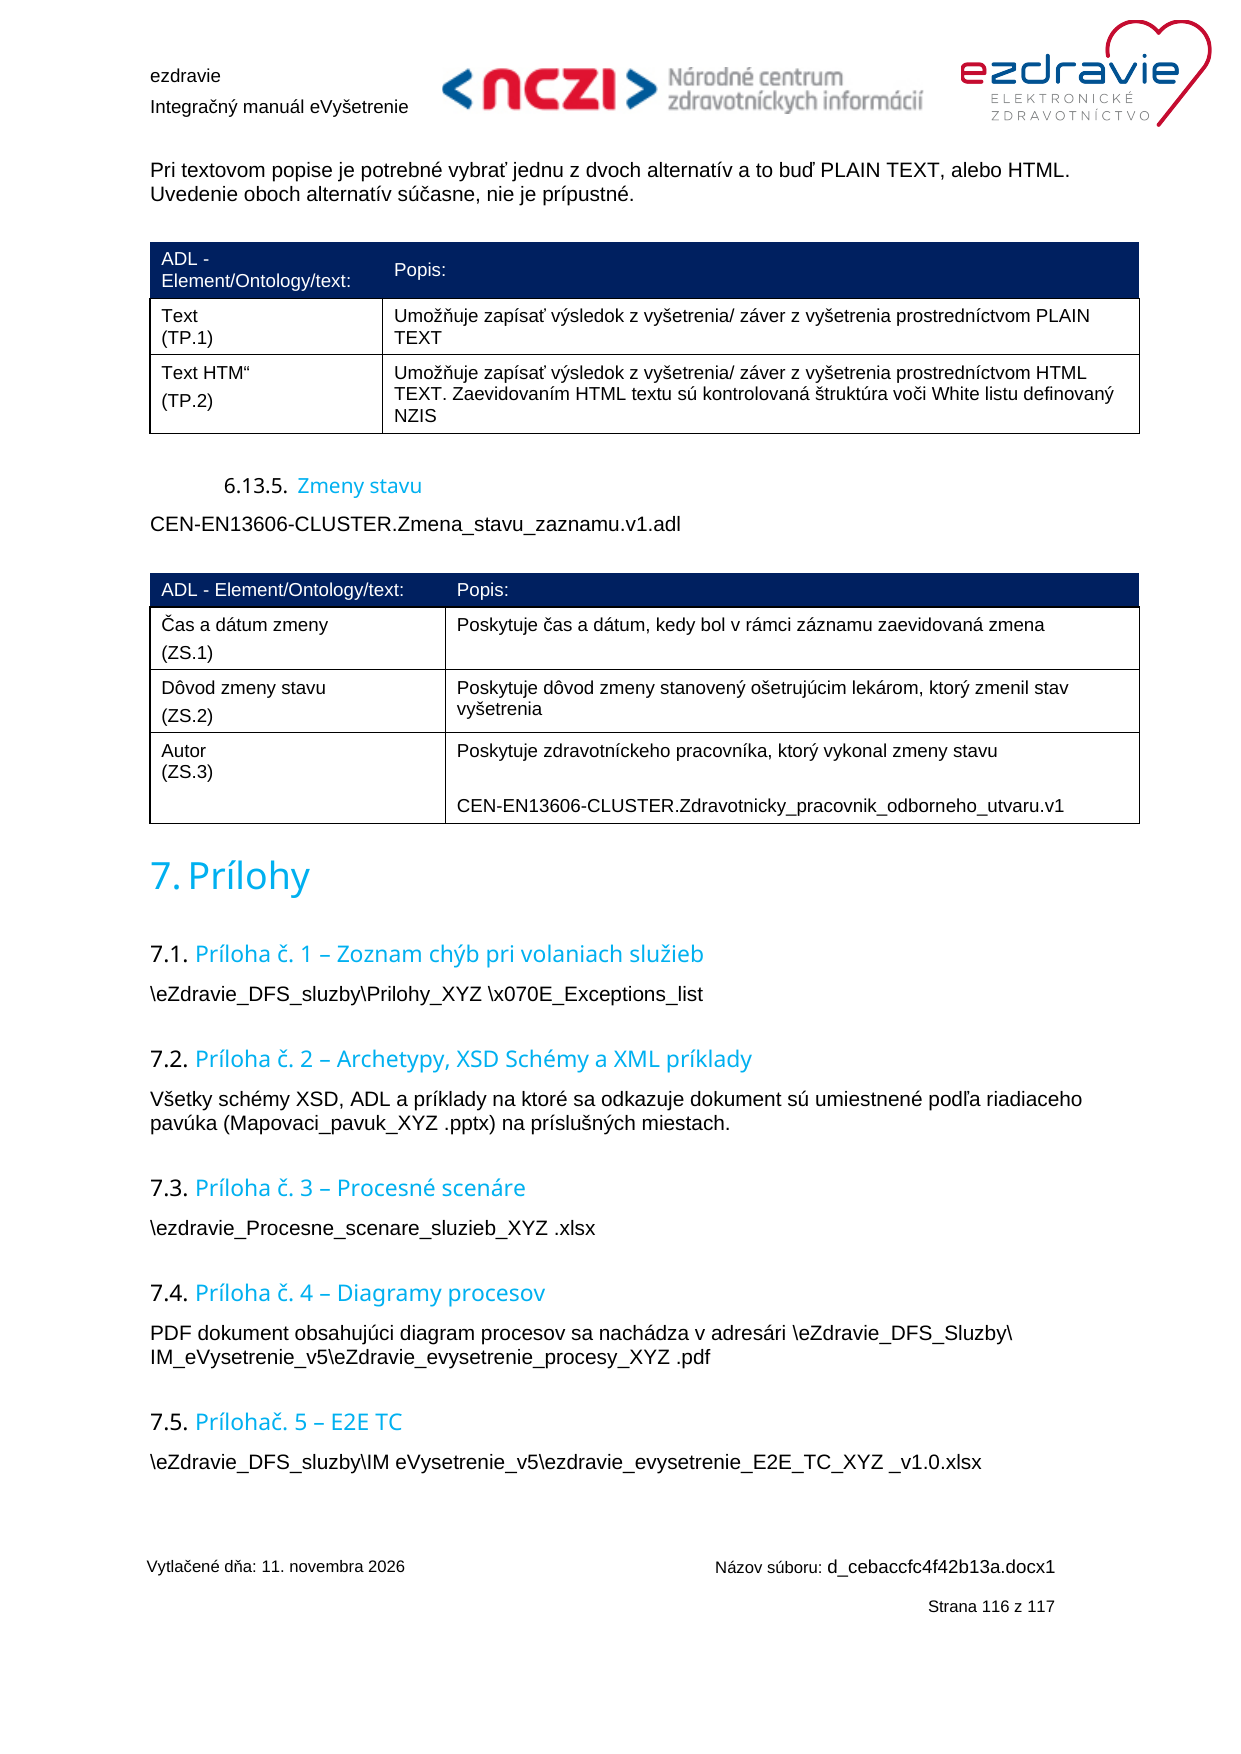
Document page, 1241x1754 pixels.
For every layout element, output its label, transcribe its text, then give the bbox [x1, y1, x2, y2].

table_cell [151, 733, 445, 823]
text CEN-EN13606-CLUSTER.Zmena_stavu_zaznamu.v1.adl [150, 512, 1090, 536]
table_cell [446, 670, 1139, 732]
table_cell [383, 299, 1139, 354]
text \eZdravie_DFS_sluzby\Prilohy_XYZ \x070E_Exceptions_list [150, 981, 1090, 1005]
subtitle Príloha č. 1 – Zoznam chýb pri volaniach služieb [150, 938, 1090, 969]
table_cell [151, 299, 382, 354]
picture [442, 67, 924, 114]
picture [961, 20, 1212, 127]
text \ezdravie_Procesne_scenare_sluzieb_XYZ .xlsx [150, 1216, 1090, 1240]
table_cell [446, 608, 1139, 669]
subtitle Prílohač. 5 – E2E TC [150, 1406, 1090, 1438]
text \eZdravie_DFS_sluzby\IM eVysetrenie_v5\ezdravie_evysetrenie_E2E_TC_XYZ _v1.0.xlsx [150, 1450, 1090, 1474]
subtitle Príloha č. 2 – Archetypy, XSD Schémy a XML príklady [150, 1043, 1090, 1074]
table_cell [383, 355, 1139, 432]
text Všetky schémy XSD, ADL a príklady na ktoré sa odkazuje dokument sú umiestnené podľa riadiaceho pavúka (Mapovaci_pavuk_XYZ .pptx) na príslušných miestach. [150, 1087, 1090, 1134]
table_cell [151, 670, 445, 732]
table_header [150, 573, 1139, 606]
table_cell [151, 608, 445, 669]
subtitle Príloha č. 3 – Procesné scenáre [150, 1172, 1090, 1203]
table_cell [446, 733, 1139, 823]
text Pri textovom popise je potrebné vybrať jednu z dvoch alternatív a to buď PLAIN TEXT, alebo HTML. Uvedenie oboch alternatív súčasne, nie je prípustné. [150, 158, 1090, 206]
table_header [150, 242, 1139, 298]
subtitle Príloha č. 4 – Diagramy procesov [150, 1277, 1090, 1308]
subtitle Zmeny stavu [224, 471, 1090, 499]
text PDF dokument obsahujúci diagram procesov sa nachádza v adresári \eZdravie_DFS_Sluzby\IM_eVysetrenie_v5\eZdravie_evysetrenie_procesy_XYZ .pdf [150, 1321, 1090, 1369]
subtitle Prílohy [150, 849, 1090, 900]
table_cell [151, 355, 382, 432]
